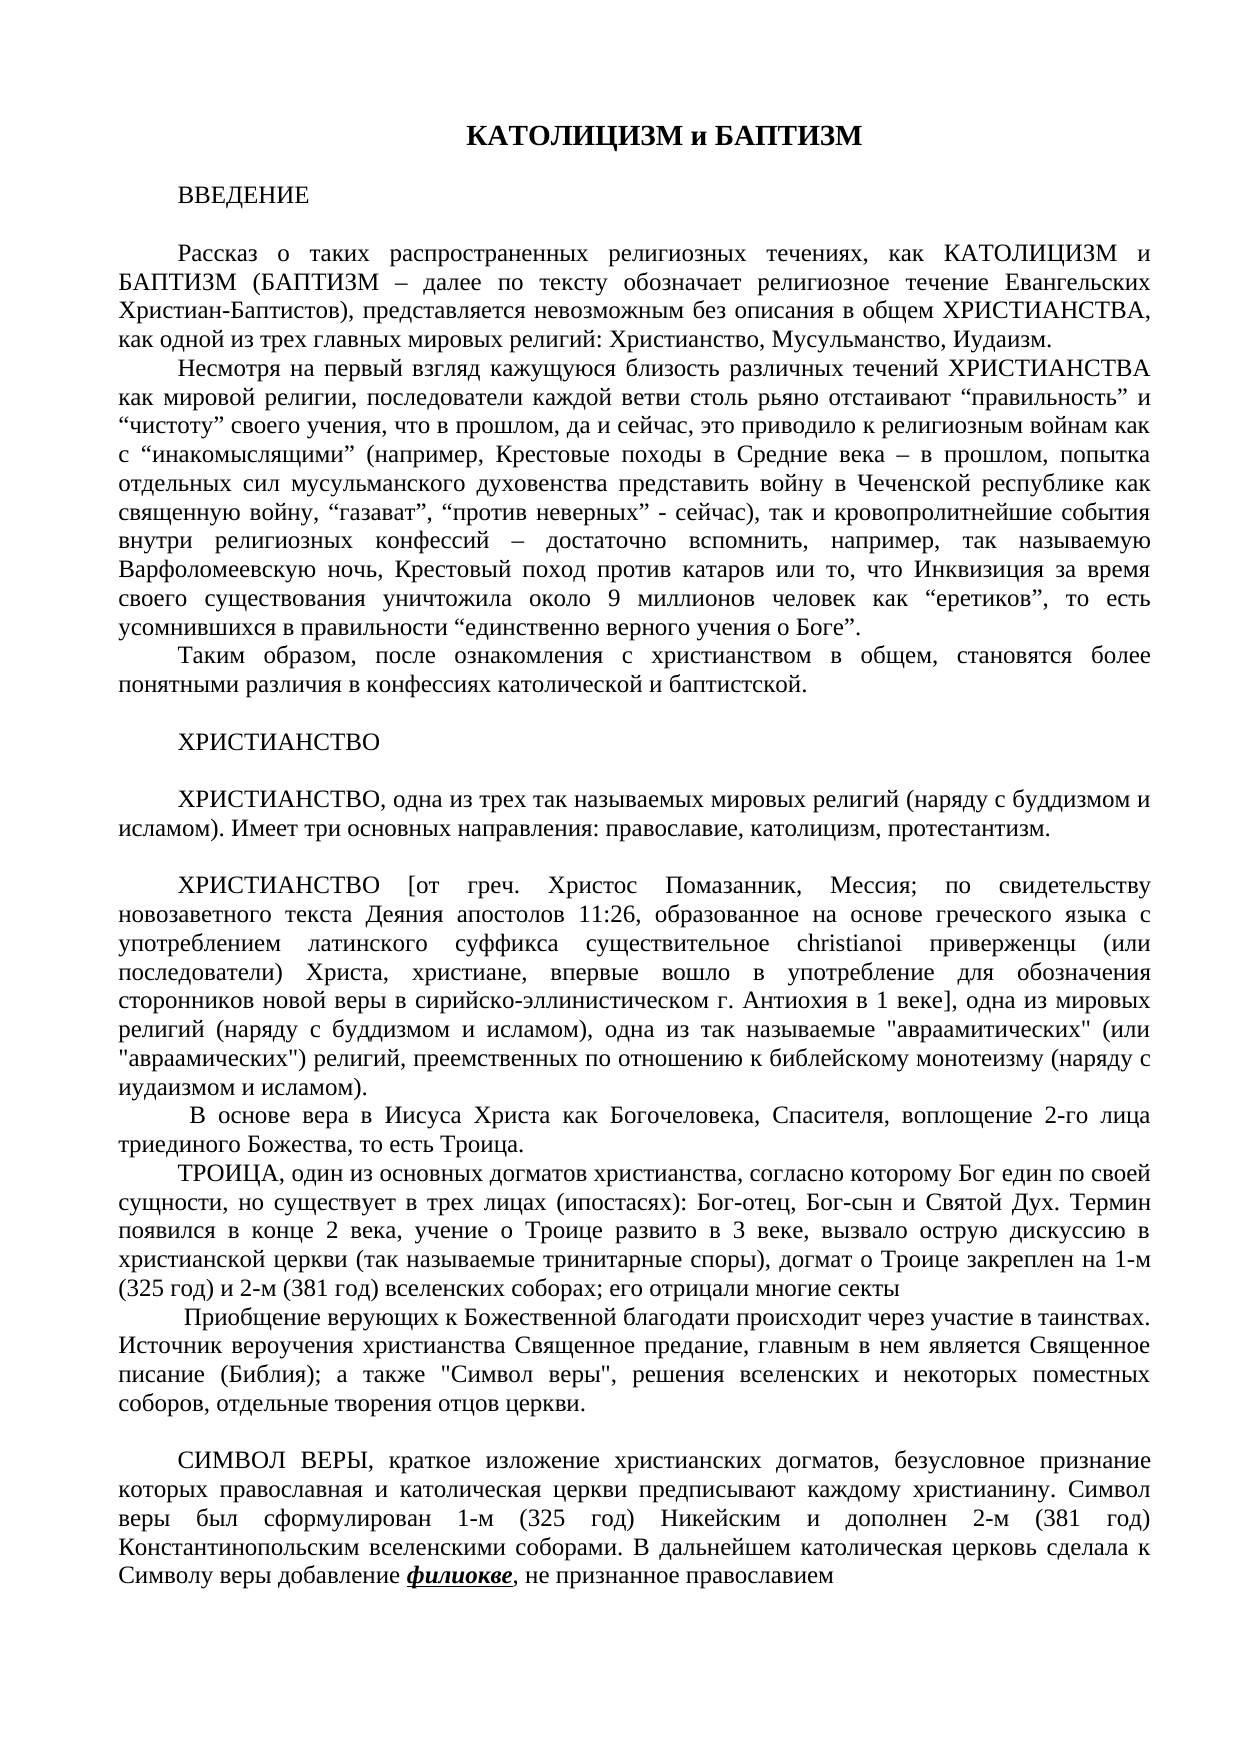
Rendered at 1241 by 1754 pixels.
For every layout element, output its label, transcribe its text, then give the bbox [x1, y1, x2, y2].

text ХРИСТИАНСТВО [от греч. Христос Помазанник, Мессия; по свидетельству новозаветного текста Деяния апостолов 11:26, образованное на основе греческого языка с употреблением латинского суффикса существительное christianoi приверженцы (или последователи) Христа, христиане, впервые вошло в употребление для обозначения сторонников новой веры в сирийско-эллинистическом г. Антиохия в 1 веке], одна из мировых религий (наряду с буддизмом и исламом), одна из так называемые "авраамитических" (или "авраамических") религий, преемственных по отношению к библейскому монотеизму (наряду с иудаизмом и исламом). [118, 871, 1152, 1101]
text КАТОЛИЦИЗМ и БАПТИЗМ [118, 118, 1152, 152]
text Несмотря на первый взгляд кажущуюся близость различных течений ХРИСТИАНСТВА как мировой религии, последователи каждой ветви столь рьяно отстаивают “правильность” и “чистоту” своего учения, что в прошлом, да и сейчас, это приводило к религиозным войнам как с “инакомыслящими” (например, Крестовые походы в Средние века – в прошлом, попытка отдельных сил мусульманского духовенства представить войну в Чеченской республике как священную войну, “газават”, “против неверных” - сейчас), так и кровопролитнейшие события внутри религиозных конфессий – достаточно вспомнить, например, так называемую Варфоломеевскую ночь, Крестовый поход против катаров или то, что Инквизиция за время своего существования уничтожила около 9 миллионов человек как “еретиков”, то есть усомнившихся в правильности “единственно верного учения о Боге”. [118, 353, 1152, 641]
text ХРИСТИАНСТВО, одна из трех так называемых мировых религий (наряду с буддизмом и исламом). Имеет три основных направления: православие, католицизм, протестантизм. [118, 784, 1152, 842]
text СИМВОЛ ВЕРЫ, краткое изложение христианских догматов, безусловное признание которых православная и католическая церкви предписывают каждому христианину. Символ веры был сформулирован 1-м (325 год) Никейским и дополнен 2-м (381 год) Константинопольским вселенскими соборами. В дальнейшем католическая церковь сделала к Символу веры добавление филиокве, не признанное православием [118, 1446, 1152, 1589]
text Рассказ о таких распространенных религиозных течениях, как КАТОЛИЦИЗМ и БАПТИЗМ (БАПТИЗМ – далее по тексту обозначает религиозное течение Евангельских Христиан-Баптистов), представляется невозможным без описания в общем ХРИСТИАНСТВА, как одной из трех главных мировых религий: Христианство, Мусульманство, Иудаизм. [118, 238, 1152, 353]
text ХРИСТИАНСТВО [118, 727, 1152, 756]
text Приобщение верующих к Божественной благодати происходит через участие в таинствах. Источник вероучения христианства Священное предание, главным в нем является Священное писание (Библия); а также "Символ веры", решения вселенских и некоторых поместных соборов, отдельные творения отцов церкви. [118, 1302, 1152, 1417]
text ТРОИЦА, один из основных догматов христианства, согласно которому Бог един по своей сущности, но существует в трех лицах (ипостасях): Бог-отец, Бог-сын и Святой Дух. Термин появился в конце 2 века, учение о Троице развито в 3 веке, вызвало острую дискуссию в христианской церкви (так называемые тринитарные споры), догмат о Троице закреплен на 1-м (325 год) и 2-м (381 год) вселенских соборах; его отрицали многие секты [118, 1158, 1152, 1302]
text Таким образом, после ознакомления с христианством в общем, становятся более понятными различия в конфессиях католической и баптистской. [118, 641, 1152, 698]
text В основе вера в Иисуса Христа как Богочеловека, Спасителя, воплощение 2-го лица триединого Божества, то есть Троица. [118, 1101, 1152, 1158]
text ВВЕДЕНИЕ [118, 181, 1152, 209]
